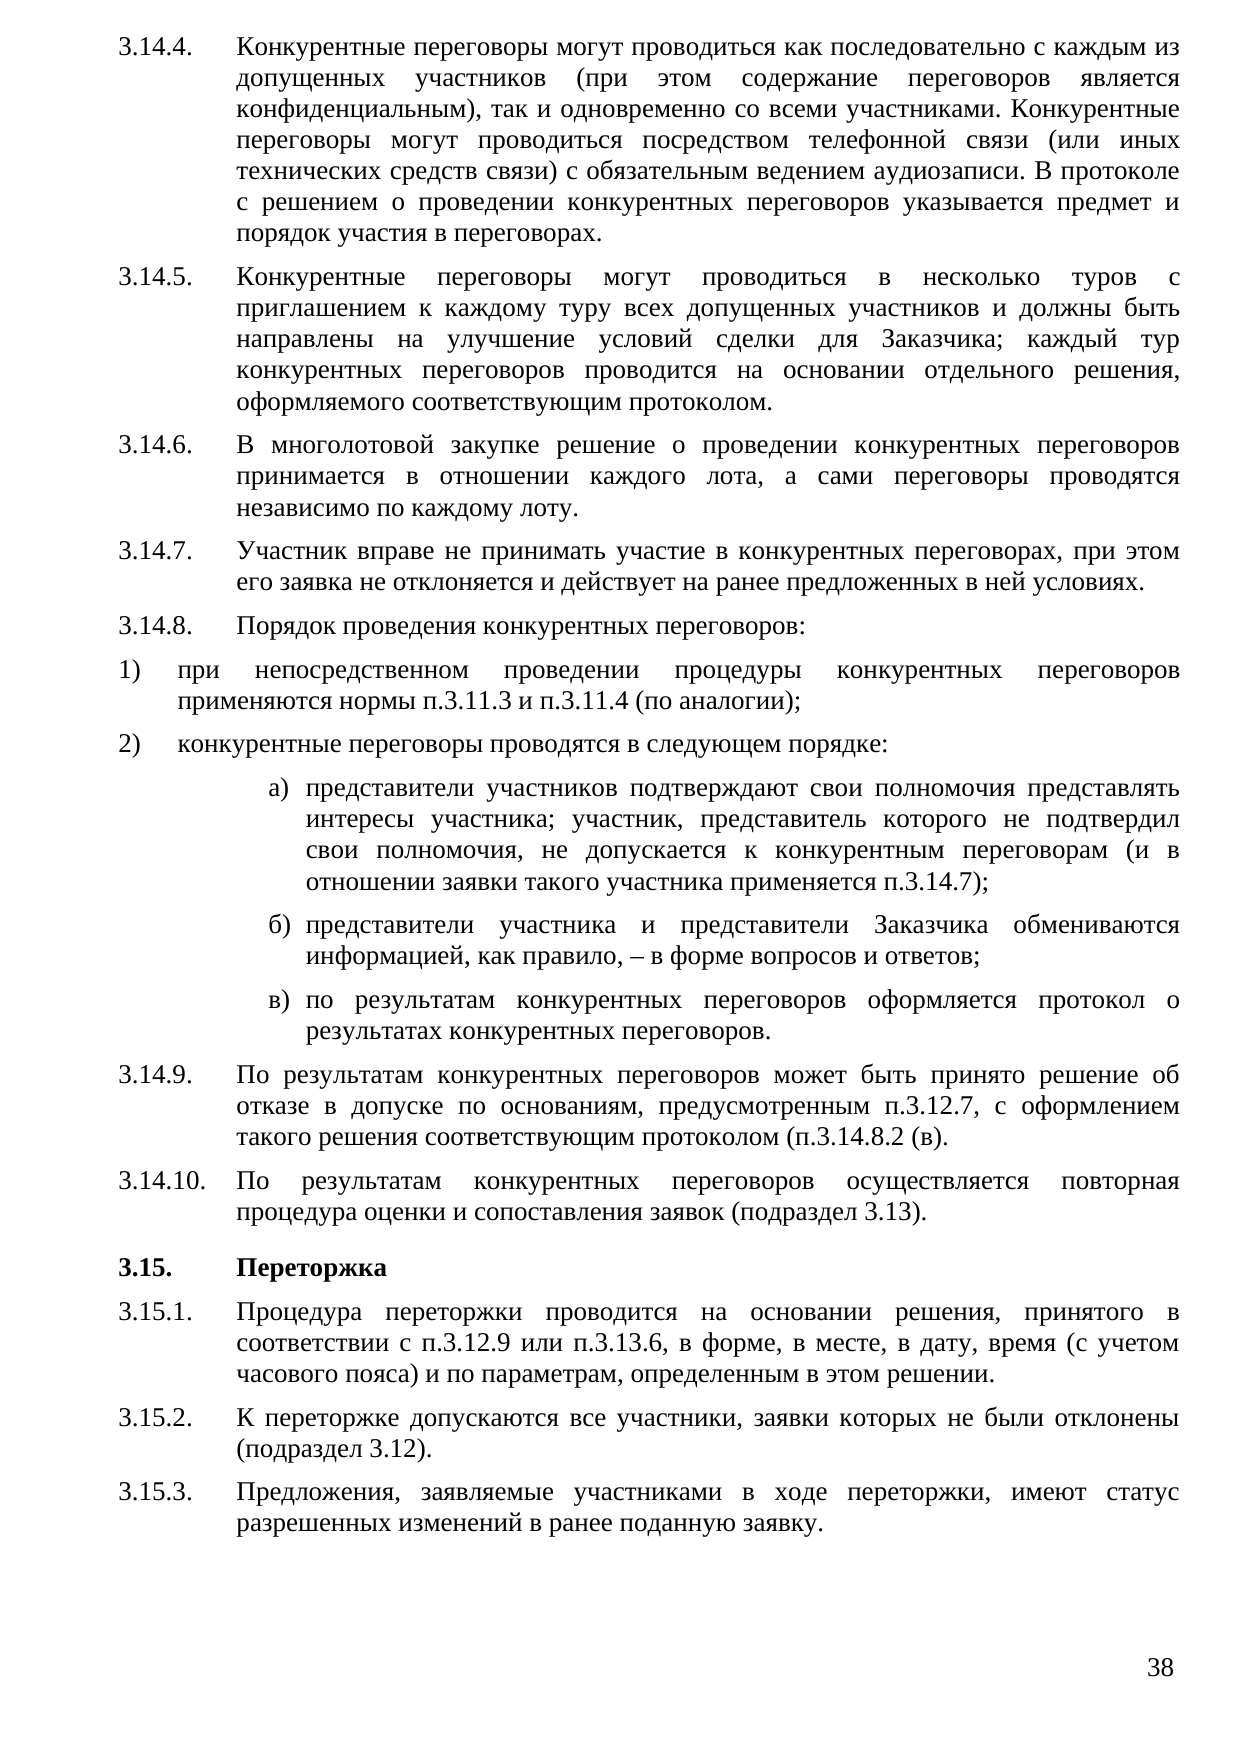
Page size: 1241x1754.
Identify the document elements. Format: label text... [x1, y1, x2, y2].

text По результатам конкурентных переговоров осуществляется повторная процедура оценки и сопоставления заявок (подраздел 3.13). [118, 1164, 1181, 1226]
text по результатам конкурентных переговоров оформляется протокол о результатах конкурентных переговоров. [268, 983, 1181, 1045]
text при непосредственном проведении процедуры конкурентных переговоров применяются нормы п.3.11.3 и п.3.11.4 (по аналогии); [118, 653, 1181, 715]
text Конкурентные переговоры могут проводиться как последовательно с каждым из допущенных участников (при этом содержание переговоров является конфиденциальным), так и одновременно со всеми участниками. Конкурентные переговоры могут проводиться посредством телефонной связи (или иных технических средств связи) с обязательным ведением аудиозаписи. В протоколе с решением о проведении конкурентных переговоров указывается предмет и порядок участия в переговорах. [118, 29, 1181, 248]
text Процедура переторжки проводится на основании решения, принятого в соответствии с п.3.12.9 или п.3.13.6, в форме, в месте, в дату, время (с учетом часового пояса) и по параметрам, определенным в этом решении. [118, 1295, 1181, 1388]
text Участник вправе не принимать участие в конкурентных переговорах, при этом его заявка не отклоняется и действует на ранее предложенных в ней условиях. [118, 534, 1181, 597]
text К переторжке допускаются все участники, заявки которых не были отклонены (подраздел 3.12). [118, 1401, 1181, 1463]
text конкурентные переговоры проводятся в следующем порядке: [118, 727, 1181, 759]
text Переторжка [118, 1251, 1181, 1282]
text По результатам конкурентных переговоров может быть принято решение об отказе в допуске по основаниям, предусмотренным п.3.12.7, с оформлением такого решения соответствующим протоколом (п.3.14.8.2 (в). [118, 1058, 1181, 1151]
text Предложения, заявляемые участниками в ходе переторжки, имеют статус разрешенных изменений в ранее поданную заявку. [118, 1475, 1181, 1538]
text представители участников подтверждают свои полномочия представлять интересы участника; участник, представитель которого не подтвердил свои полномочия, не допускается к конкурентным переговорам (и в отношении заявки такого участника применяется п.3.14.7); [268, 771, 1181, 896]
text Конкурентные переговоры могут проводиться в несколько туров с приглашением к каждому туру всех допущенных участников и должны быть направлены на улучшение условий сделки для Заказчика; каждый тур конкурентных переговоров проводится на основании отдельного решения, оформляемого соответствующим протоколом. [118, 260, 1181, 416]
text представители участника и представители Заказчика обмениваются информацией, как правило, – в форме вопросов и ответов; [268, 908, 1181, 971]
text Порядок проведения конкурентных переговоров: [118, 609, 1181, 640]
text В многолотовой закупке решение о проведении конкурентных переговоров принимается в отношении каждого лота, а сами переговоры проводятся независимо по каждому лоту. [118, 428, 1181, 522]
